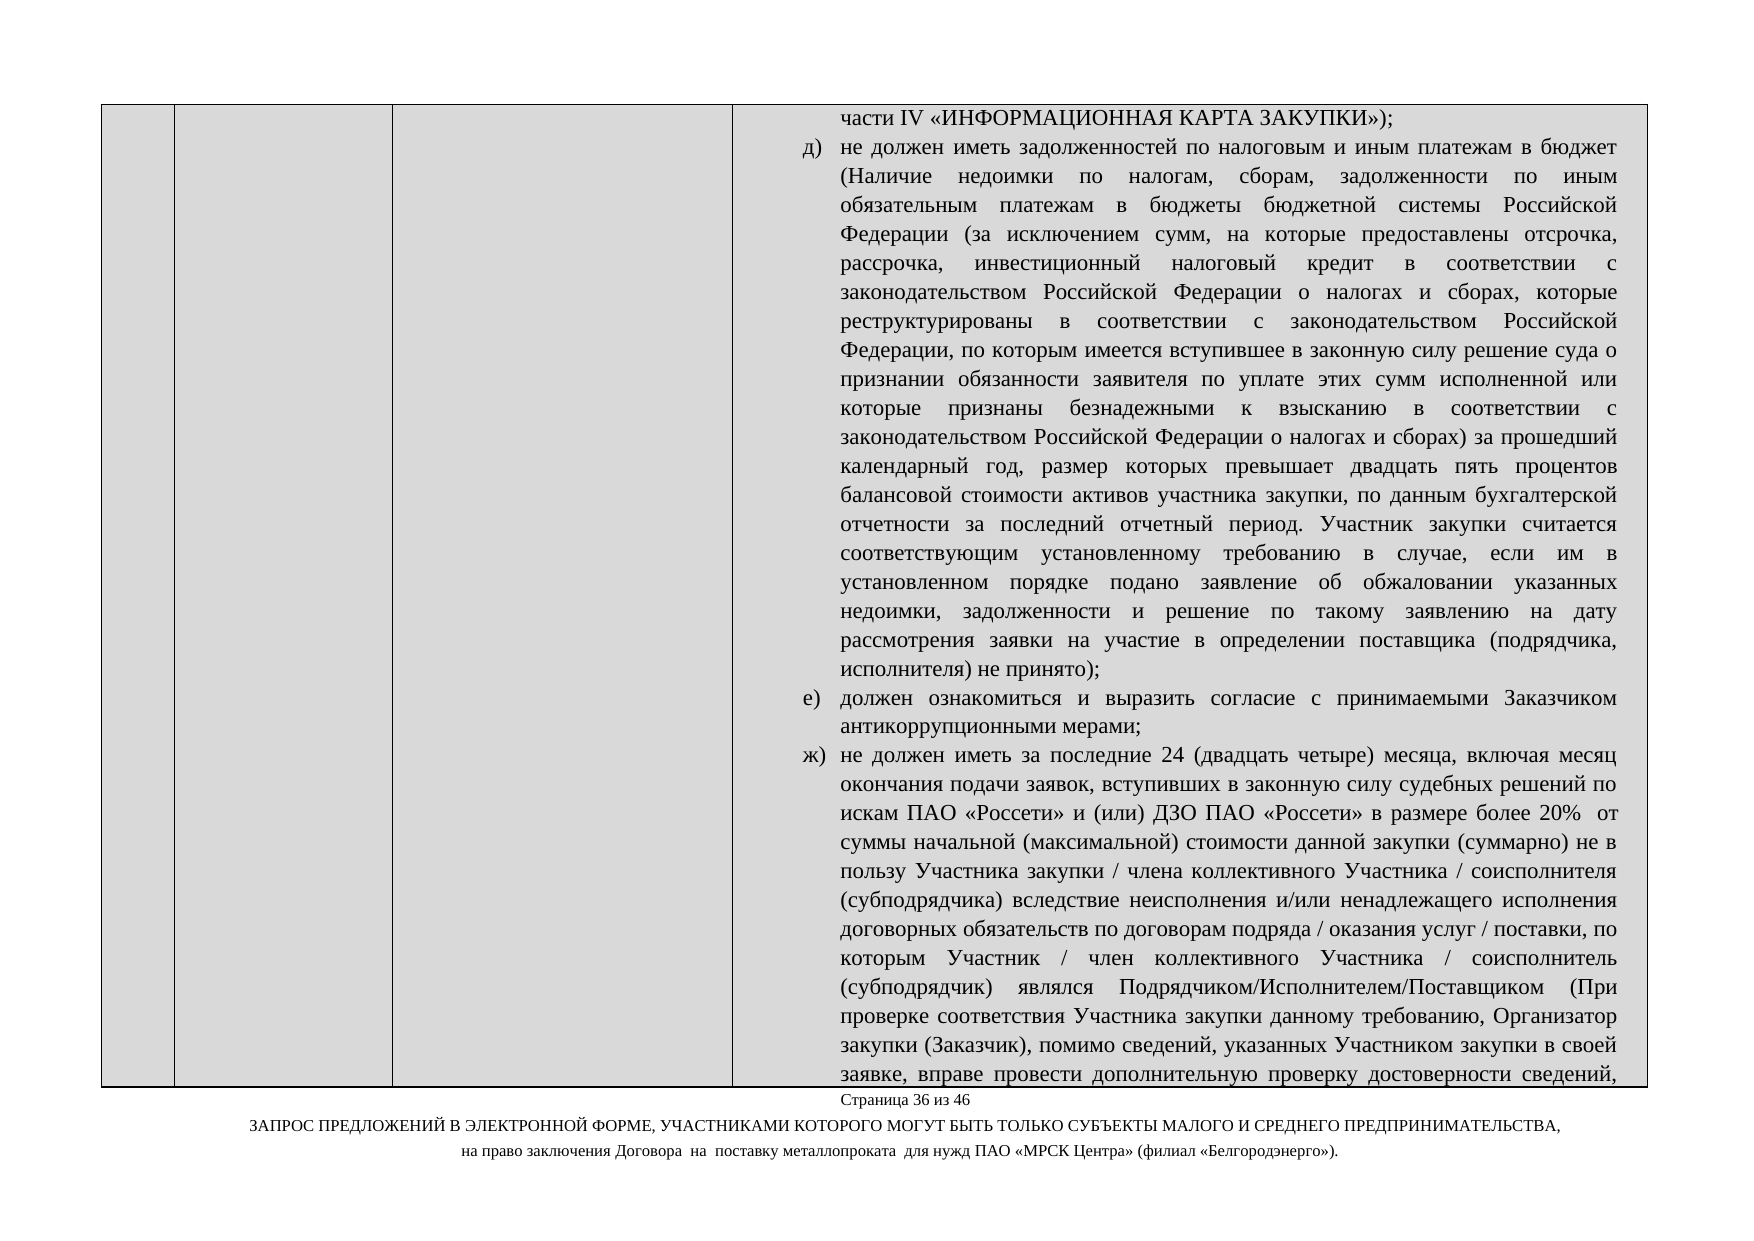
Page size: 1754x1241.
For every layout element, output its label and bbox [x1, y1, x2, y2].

table_cell [393, 105, 732, 1086]
table_cell [733, 105, 1647, 1086]
table_cell [102, 105, 174, 1086]
table_cell [175, 105, 392, 1086]
